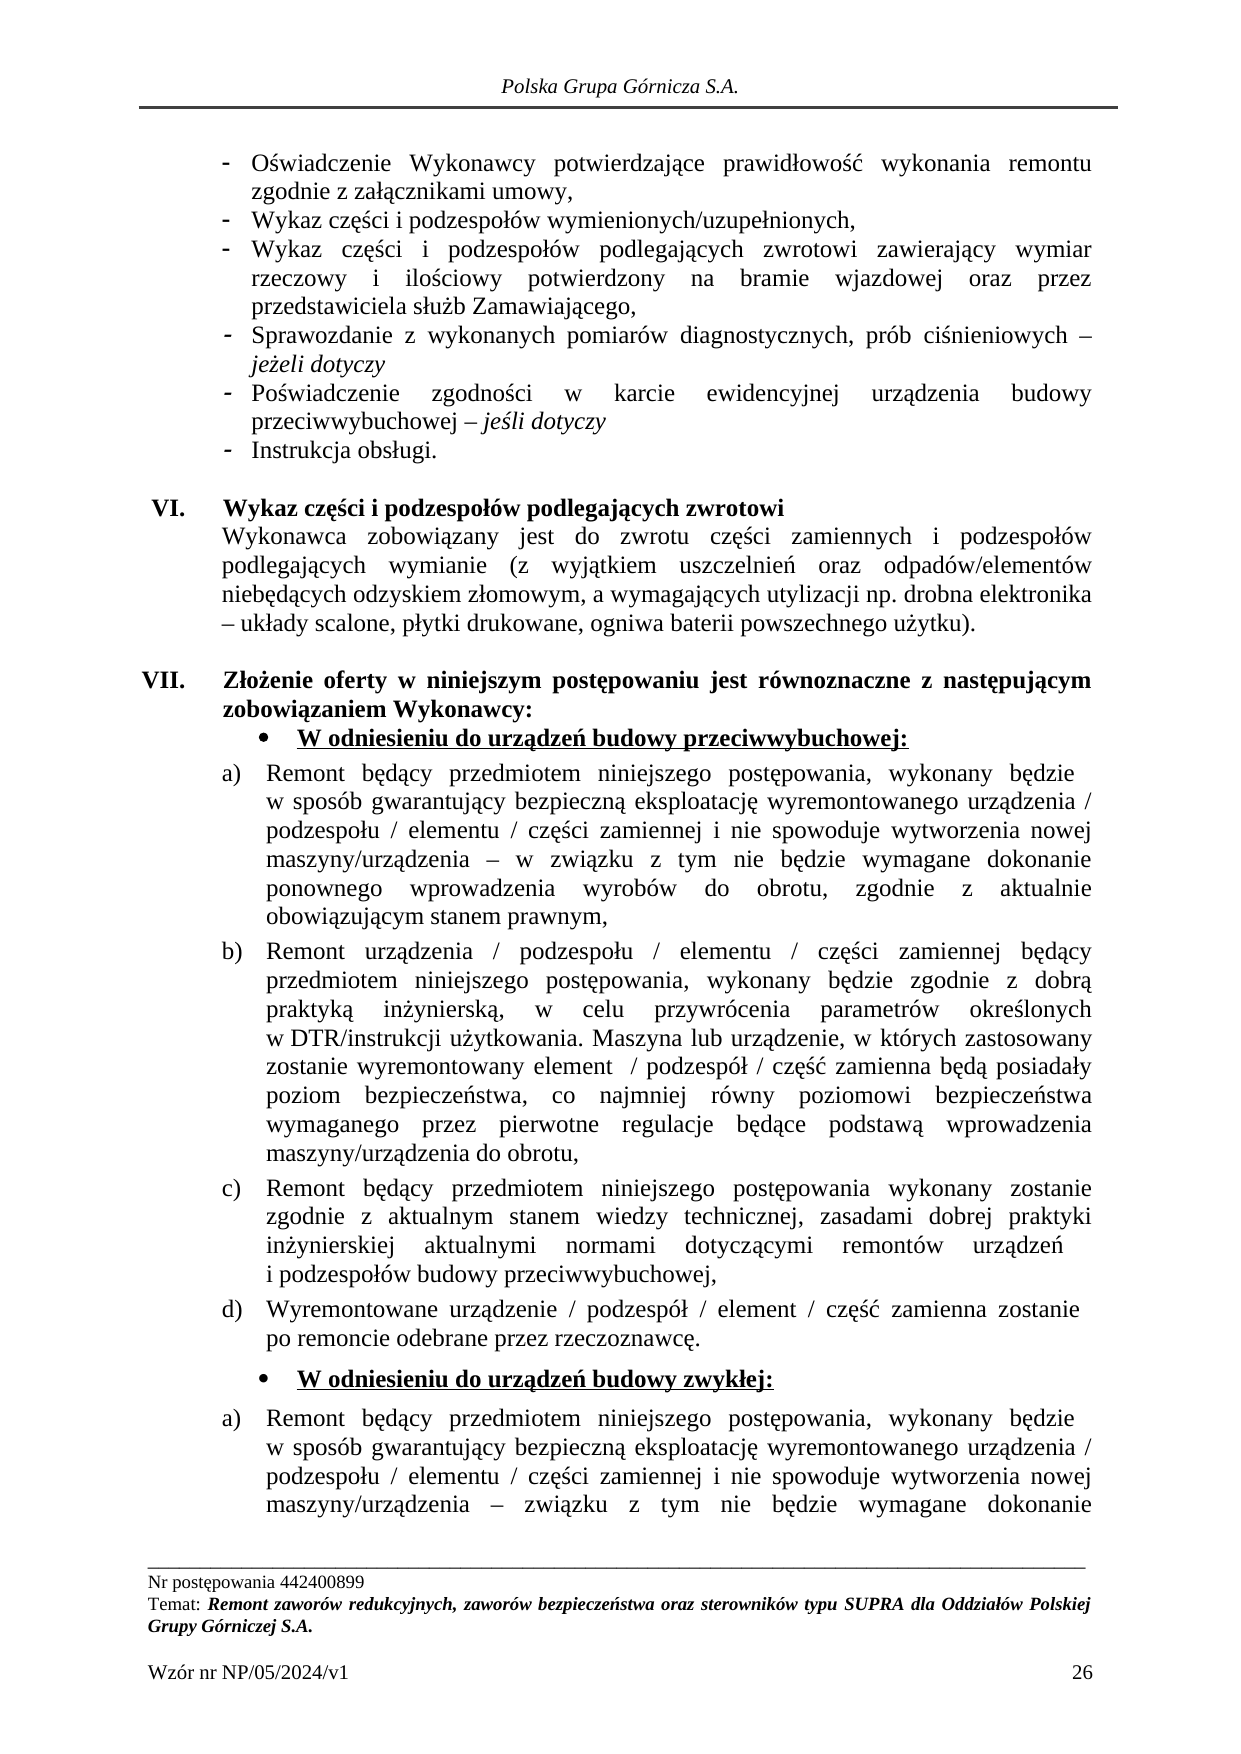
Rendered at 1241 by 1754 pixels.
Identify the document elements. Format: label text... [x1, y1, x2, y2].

list Wykaz części i podzespołów podlegających zwrotowi [185, 493, 1092, 521]
list Wykaz części i podzespołów wymienionych/uzupełnionych, [222, 205, 1092, 234]
text Wykonawca zobowiązany jest do zwrotu części zamiennych i podzespołów podlegających wymianie (z wyjątkiem uszczelnień oraz odpadów/elementów niebędących odzyskiem złomowym, a wymagających utylizacji np. drobna elektronika – układy scalone, płytki drukowane, ogniwa baterii powszechnego użytku). [222, 521, 1092, 636]
list W odniesieniu do urządzeń budowy przeciwwybuchowej: [259, 723, 1092, 751]
list Remont będący przedmiotem niniejszego postępowania wykonany zostanie zgodnie z aktualnym stanem wiedzy technicznej, zasadami dobrej praktyki inżynierskiej aktualnymi normami dotyczącymi remontów urządzeń i podzespołów budowy przeciwwybuchowej, [222, 1173, 1092, 1288]
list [222, 1403, 1092, 1518]
list Wyremontowane urządzenie / podzespół / element / część zamienna zostanie po remoncie odebrane przez rzeczoznawcę. [222, 1294, 1092, 1351]
list Remont urządzenia / podzespołu / elementu / części zamiennej będący przedmiotem niniejszego postępowania, wykonany będzie zgodnie z dobrą praktyką inżynierską, w celu przywrócenia parametrów określonych w DTR/instrukcji użytkowania. Maszyna lub urządzenie, w których zastosowany zostanie wyremontowany element / podzespół / część zamienna będą posiadały poziom bezpieczeństwa, co najmniej równy poziomowi bezpieczeństwa wymaganego przez pierwotne regulacje będące podstawą wprowadzenia maszyny/urządzenia do obrotu, [222, 936, 1092, 1166]
list Instrukcja obsługi. [222, 435, 1092, 464]
list Remont będący przedmiotem niniejszego postępowania, wykonany będzie w sposób gwarantujący bezpieczną eksploatację wyremontowanego urządzenia / podzespołu / elementu / części zamiennej i nie spowoduje wytworzenia nowej maszyny/urządzenia – w związku z tym nie będzie wymagane dokonanie ponownego wprowadzenia wyrobów do obrotu, zgodnie z aktualnie obowiązującym stanem prawnym, [222, 758, 1092, 930]
list Wykaz części i podzespołów podlegających zwrotowi zawierający wymiar rzeczowy i ilościowy potwierdzony na bramie wjazdowej oraz przez przedstawiciela służb Zamawiającego, [222, 234, 1092, 320]
list Oświadczenie Wykonawcy potwierdzające prawidłowość wykonania remontu zgodnie z załącznikami umowy, [222, 148, 1092, 205]
list Sprawozdanie z wykonanych pomiarów diagnostycznych, prób ciśnieniowych – jeżeli dotyczy [222, 320, 1092, 378]
list Poświadczenie zgodności w karcie ewidencyjnej urządzenia budowy przeciwwybuchowej – jeśli dotyczy [222, 378, 1092, 435]
list W odniesieniu do urządzeń budowy zwykłej: [259, 1364, 1092, 1393]
list Złożenie oferty w niniejszym postępowaniu jest równoznaczne z następującym zobowiązaniem Wykonawcy: [185, 665, 1092, 723]
